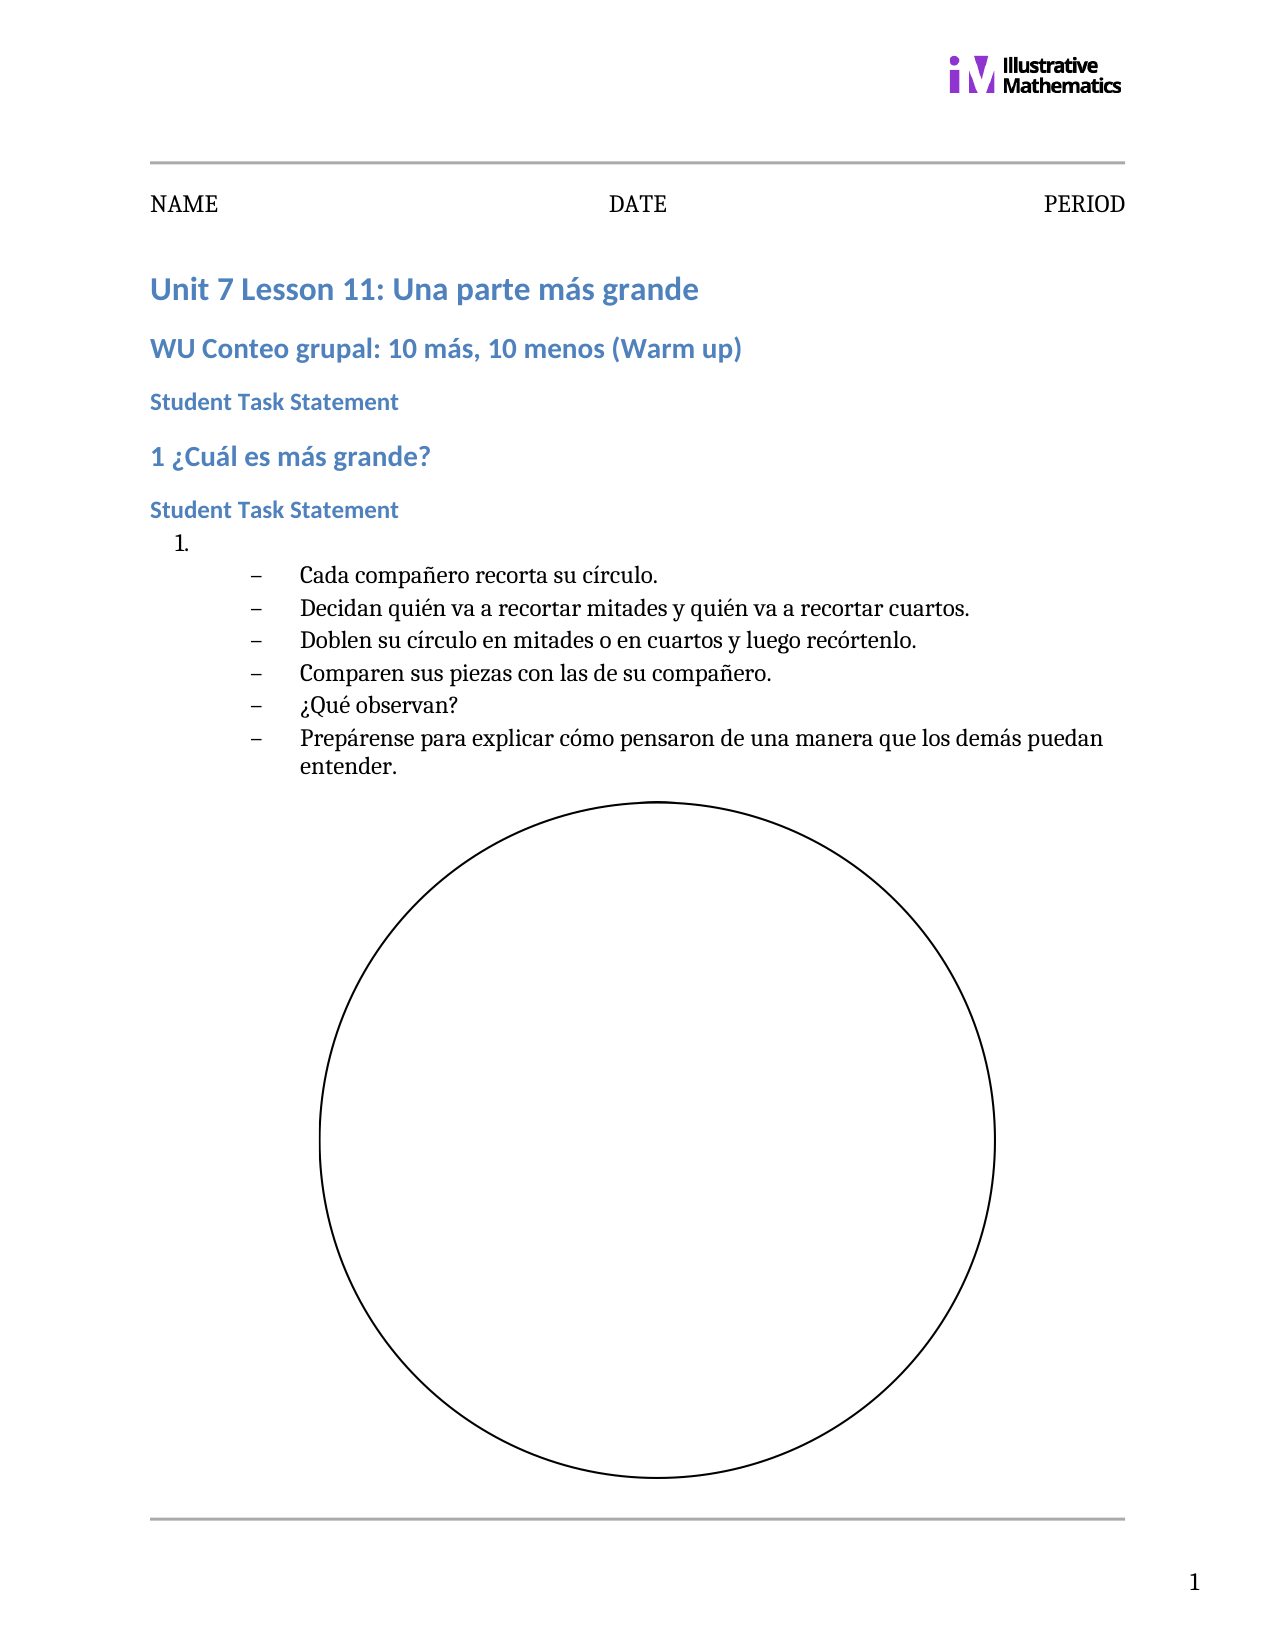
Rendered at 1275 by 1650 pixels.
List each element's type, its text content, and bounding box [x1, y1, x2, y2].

list Comparen sus piezas con las de su compañero. [250, 658, 1125, 687]
subtitle 1 ¿Cuál es más grande? [150, 438, 1125, 473]
list Decidan quién va a recortar mitades y quién va a recortar cuartos. [250, 593, 1125, 622]
subtitle WU Conteo grupal: 10 más, 10 menos (Warm up) [150, 330, 1125, 366]
picture [318, 801, 996, 1479]
list Prepárense para explicar cómo pensaron de una manera que los demás puedan entender. [250, 723, 1125, 781]
subtitle Student Task Statement [150, 494, 1125, 525]
subtitle Unit 7 Lesson 11: Una parte más grande [150, 268, 1125, 309]
subtitle Student Task Statement [150, 386, 1125, 417]
picture [949, 55, 1121, 93]
list Doblen su círculo en mitades o en cuartos y luego recórtenlo. [250, 626, 1125, 655]
list Cada compañero recorta su círculo. [250, 561, 1125, 590]
list ¿Qué observan? [250, 691, 1125, 720]
